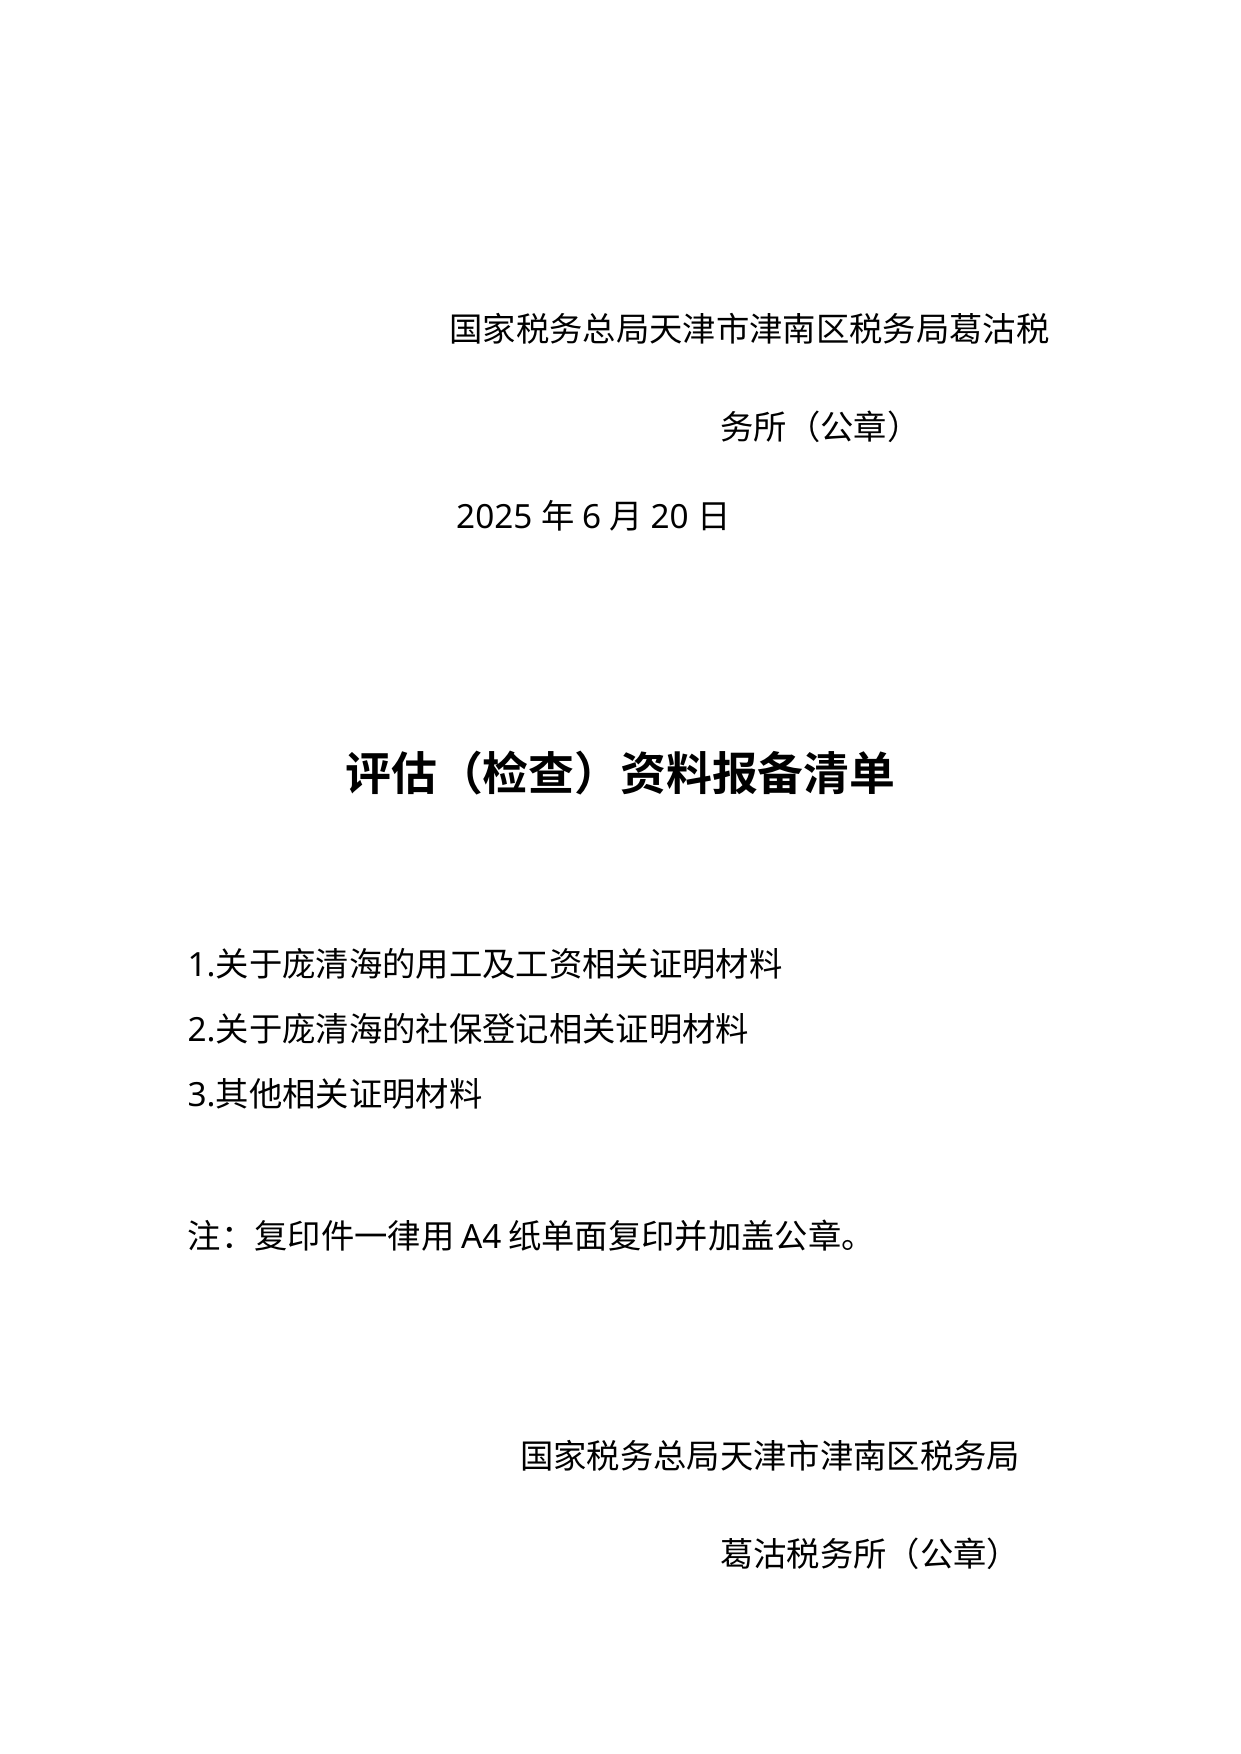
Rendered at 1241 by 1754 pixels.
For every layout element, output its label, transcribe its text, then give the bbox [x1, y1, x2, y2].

text 2.关于庞清海的社保登记相关证明材料 [187, 994, 1053, 1059]
text 国家税务总局天津市津南区税务局葛沽税务所（公章） [520, 1422, 1053, 1584]
text 2025 年 6 月 20 日 [187, 481, 1009, 546]
text 国家税务总局天津市津南区税务局葛沽税务所（公章） [354, 295, 1053, 457]
text 3.其他相关证明材料 [187, 1059, 1053, 1124]
text 评估（检查）资料报备清单 [187, 721, 1053, 819]
text 1.关于庞清海的用工及工资相关证明材料 [187, 929, 1053, 994]
text 注：复印件一律用A4纸单面复印并加盖公章。 [187, 1202, 1053, 1267]
